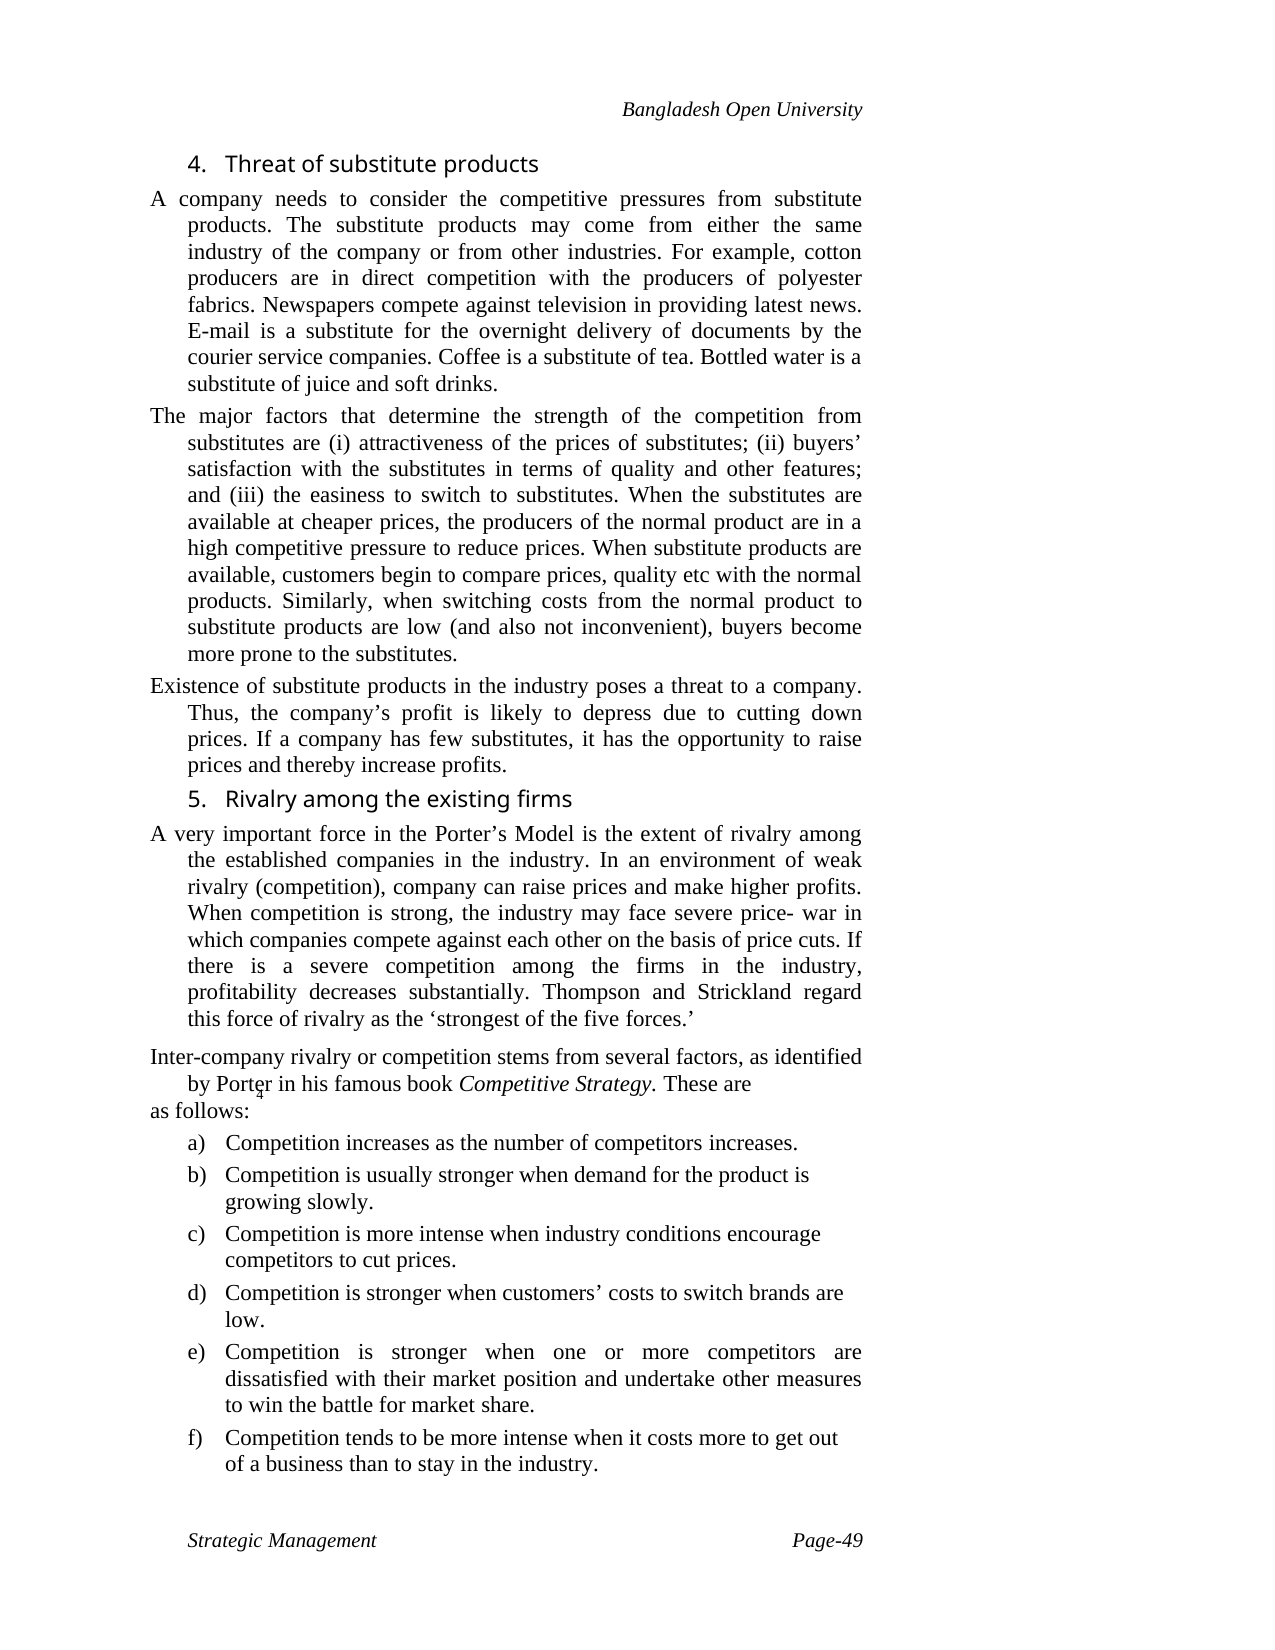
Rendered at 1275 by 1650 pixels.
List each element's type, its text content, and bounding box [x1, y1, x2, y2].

text Existence of substitute products in the industry poses a threat to a company. Thus, the company’s profit is likely to depress due to cutting down prices. If a company has few substitutes, it has the opportunity to raise prices and thereby increase profits. [150, 672, 863, 778]
list Competition is usually stronger when demand for the product is growing slowly. [187, 1161, 863, 1214]
list Competition is stronger when customers’ costs to switch brands are low. [187, 1279, 863, 1332]
list Competition is stronger when one or more competitors are dissatisfied with their market position and undertake other measures to win the battle for market share. [187, 1338, 863, 1417]
list Competition is more intense when industry conditions encourage competitors to cut prices. [187, 1220, 863, 1273]
text A company needs to consider the competitive pressures from substitute products. The substitute products may come from either the same industry of the company or from other industries. For example, cotton producers are in direct competition with the producers of polyester fabrics. Newspapers compete against television in providing latest news. E-mail is a substitute for the overnight delivery of documents by the courier service companies. Coffee is a substitute of tea. Bottled water is a substitute of juice and soft drinks. [150, 185, 863, 396]
list Competition tends to be more intense when it costs more to get out of a business than to stay in the industry. [187, 1423, 863, 1476]
text Inter-company rivalry or competition stems from several factors, as identified by Porter in his famous book Competitive Strategy. These are [150, 1043, 863, 1096]
list Competition increases as the number of competitors increases. [187, 1129, 1108, 1155]
text as follows: [150, 1100, 1108, 1123]
text The major factors that determine the strength of the competition from substitutes are (i) attractiveness of the prices of substitutes; (ii) buyers’ satisfaction with the substitutes in terms of quality and other features; and (iii) the easiness to switch to substitutes. When the substitutes are available at cheaper prices, the producers of the normal product are in a high competitive pressure to reduce prices. When substitute products are available, customers begin to compare prices, quality etc with the normal products. Similarly, when switching costs from the normal product to substitute products are low (and also not inconvenient), buyers become more prone to the substitutes. [150, 402, 863, 666]
text A very important force in the Porter’s Model is the extent of rivalry among the established companies in the industry. In an environment of weak rivalry (competition), company can raise prices and make higher profits. When competition is strong, the industry may face severe price- war in which companies compete against each other on the basis of price cuts. If there is a severe competition among the firms in the industry, profitability decreases substantially. Thompson and Strickland regard this force of rivalry as the ‘strongest of the five forces.’ [150, 820, 863, 1031]
list Threat of substitute products [187, 148, 1108, 179]
list Rivalry among the existing firms [187, 783, 1108, 814]
